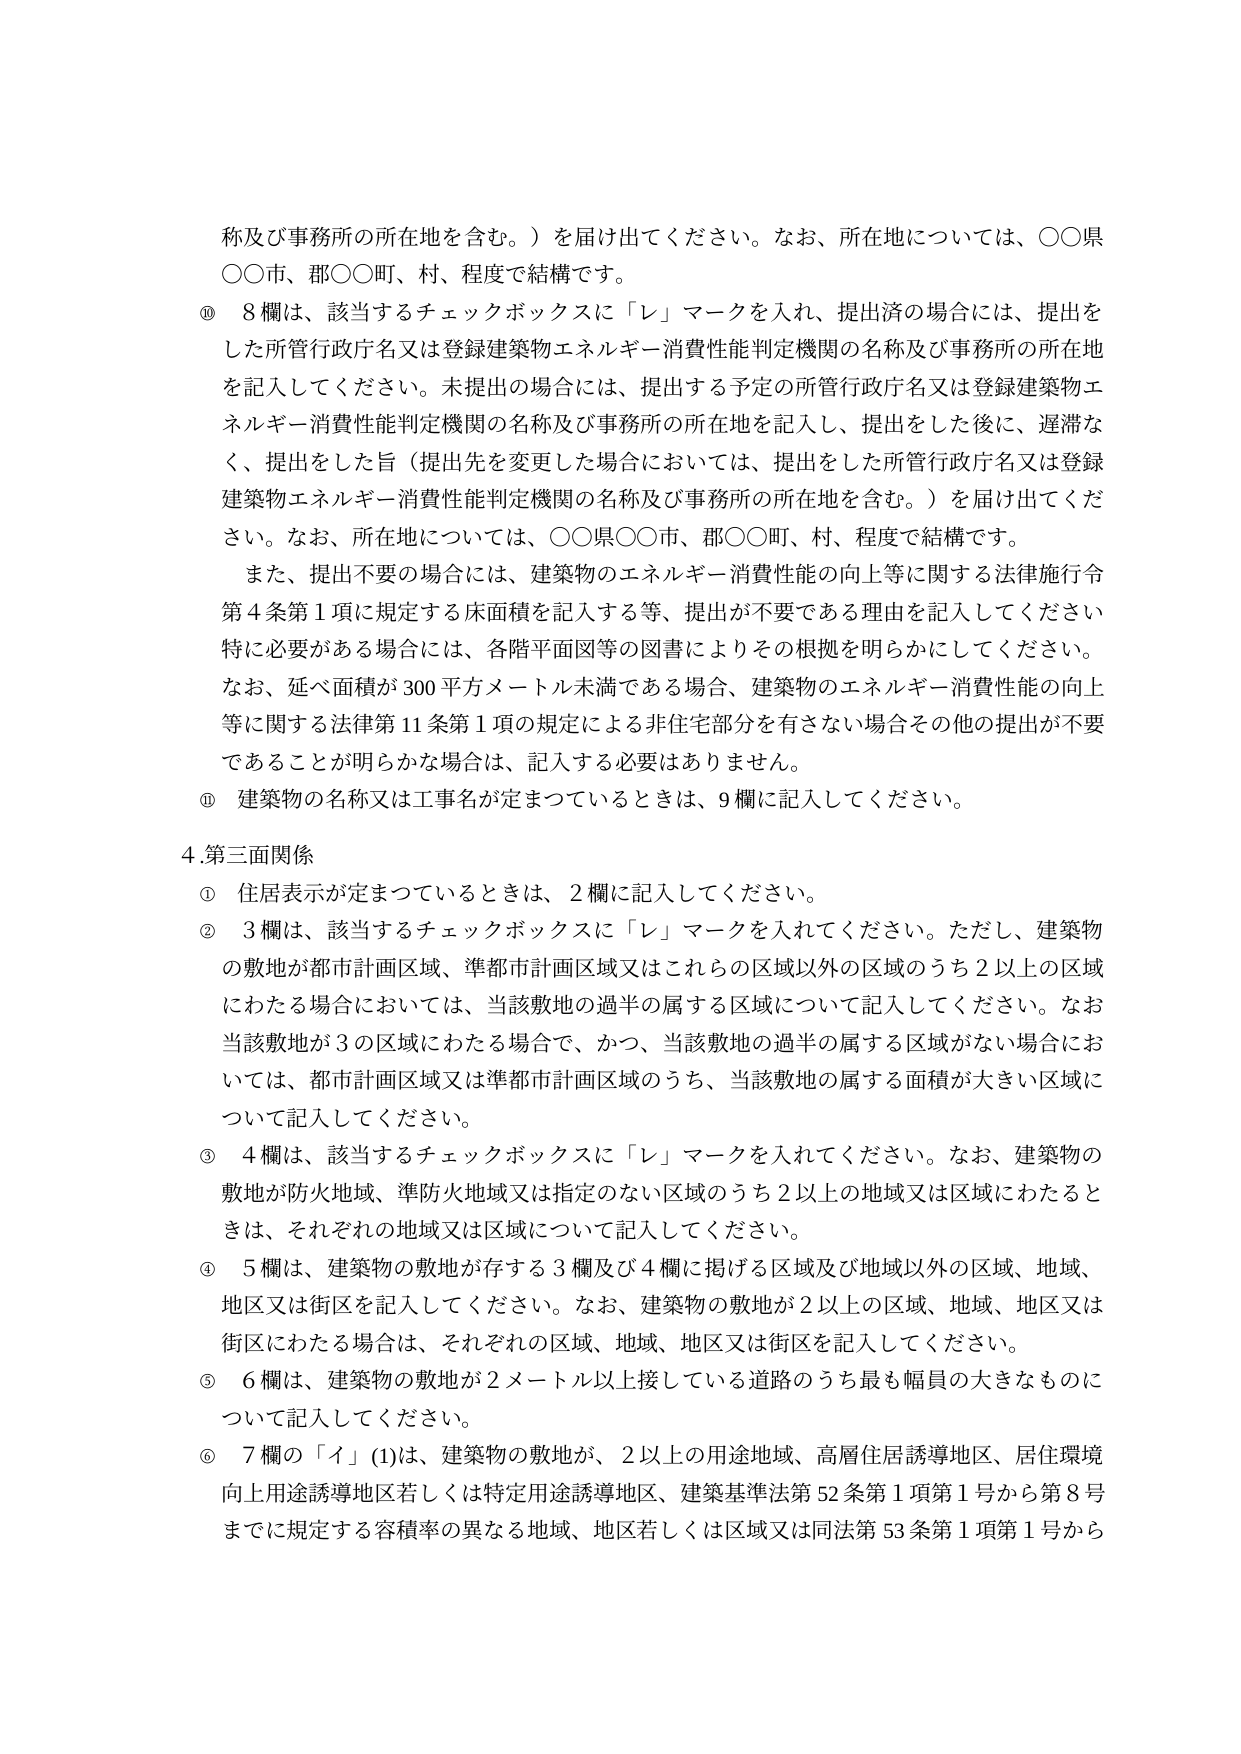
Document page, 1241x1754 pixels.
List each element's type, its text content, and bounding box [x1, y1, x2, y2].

text ④ ５欄は、建築物の敷地が存する３欄及び４欄に掲げる区域及び地域以外の区域、地域、地区又は街区を記入してください。なお、建築物の敷地が２以上の区域、地域、地区又は街区にわたる場合は、それぞれの区域、地域、地区又は街区を記入してください。 [199, 1248, 1106, 1361]
text ４.第三面関係 [177, 836, 1106, 873]
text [199, 1436, 1106, 1548]
text ① 住居表示が定まつているときは、２欄に記入してください。 [199, 873, 1106, 911]
text ⑤ ６欄は、建築物の敷地が２メートル以上接している道路のうち最も幅員の大きなものについて記入してください。 [199, 1361, 1106, 1436]
text ② ３欄は、該当するチェックボックスに「レ」マークを入れてください。ただし、建築物の敷地が都市計画区域、準都市計画区域又はこれらの区域以外の区域のうち２以上の区域にわたる場合においては、当該敷地の過半の属する区域について記入してください。なお、当該敷地が３の区域にわたる場合で、かつ、当該敷地の過半の属する区域がない場合においては、都市計画区域又は準都市計画区域のうち、当該敷地の属する面積が大きい区域について記入してください。 [199, 911, 1106, 1136]
text ⑩ ８欄は、該当するチェックボックスに「レ」マークを入れ、提出済の場合には、提出をした所管行政庁名又は登録建築物エネルギー消費性能判定機関の名称及び事務所の所在地を記入してください。未提出の場合には、提出する予定の所管行政庁名又は登録建築物エネルギー消費性能判定機関の名称及び事務所の所在地を記入し、提出をした後に、遅滞なく、提出をした旨（提出先を変更した場合においては、提出をした所管行政庁名又は登録建築物エネルギー消費性能判定機関の名称及び事務所の所在地を含む。）を届け出てください。なお、所在地については、〇〇県〇〇市、郡〇〇町、村、程度で結構です。 また、提出不要の場合には、建築物のエネルギー消費性能の向上等に関する法律施行令第４条第１項に規定する床面積を記入する等、提出が不要である理由を記入してください。特に必要がある場合には、各階平面図等の図書によりその根拠を明らかにしてください。なお、延べ面積が300平方メートル未満である場合、建築物のエネルギー消費性能の向上等に関する法律第11条第１項の規定による非住宅部分を有さない場合その他の提出が不要であることが明らかな場合は、記入する必要はありません。 [199, 292, 1106, 779]
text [199, 217, 1106, 292]
text ⑪ 建築物の名称又は工事名が定まつているときは、9欄に記入してください。 [199, 779, 1106, 817]
text ③ ４欄は、該当するチェックボックスに「レ」マークを入れてください。なお、建築物の敷地が防火地域、準防火地域又は指定のない区域のうち２以上の地域又は区域にわたるときは、それぞれの地域又は区域について記入してください。 [199, 1136, 1106, 1248]
